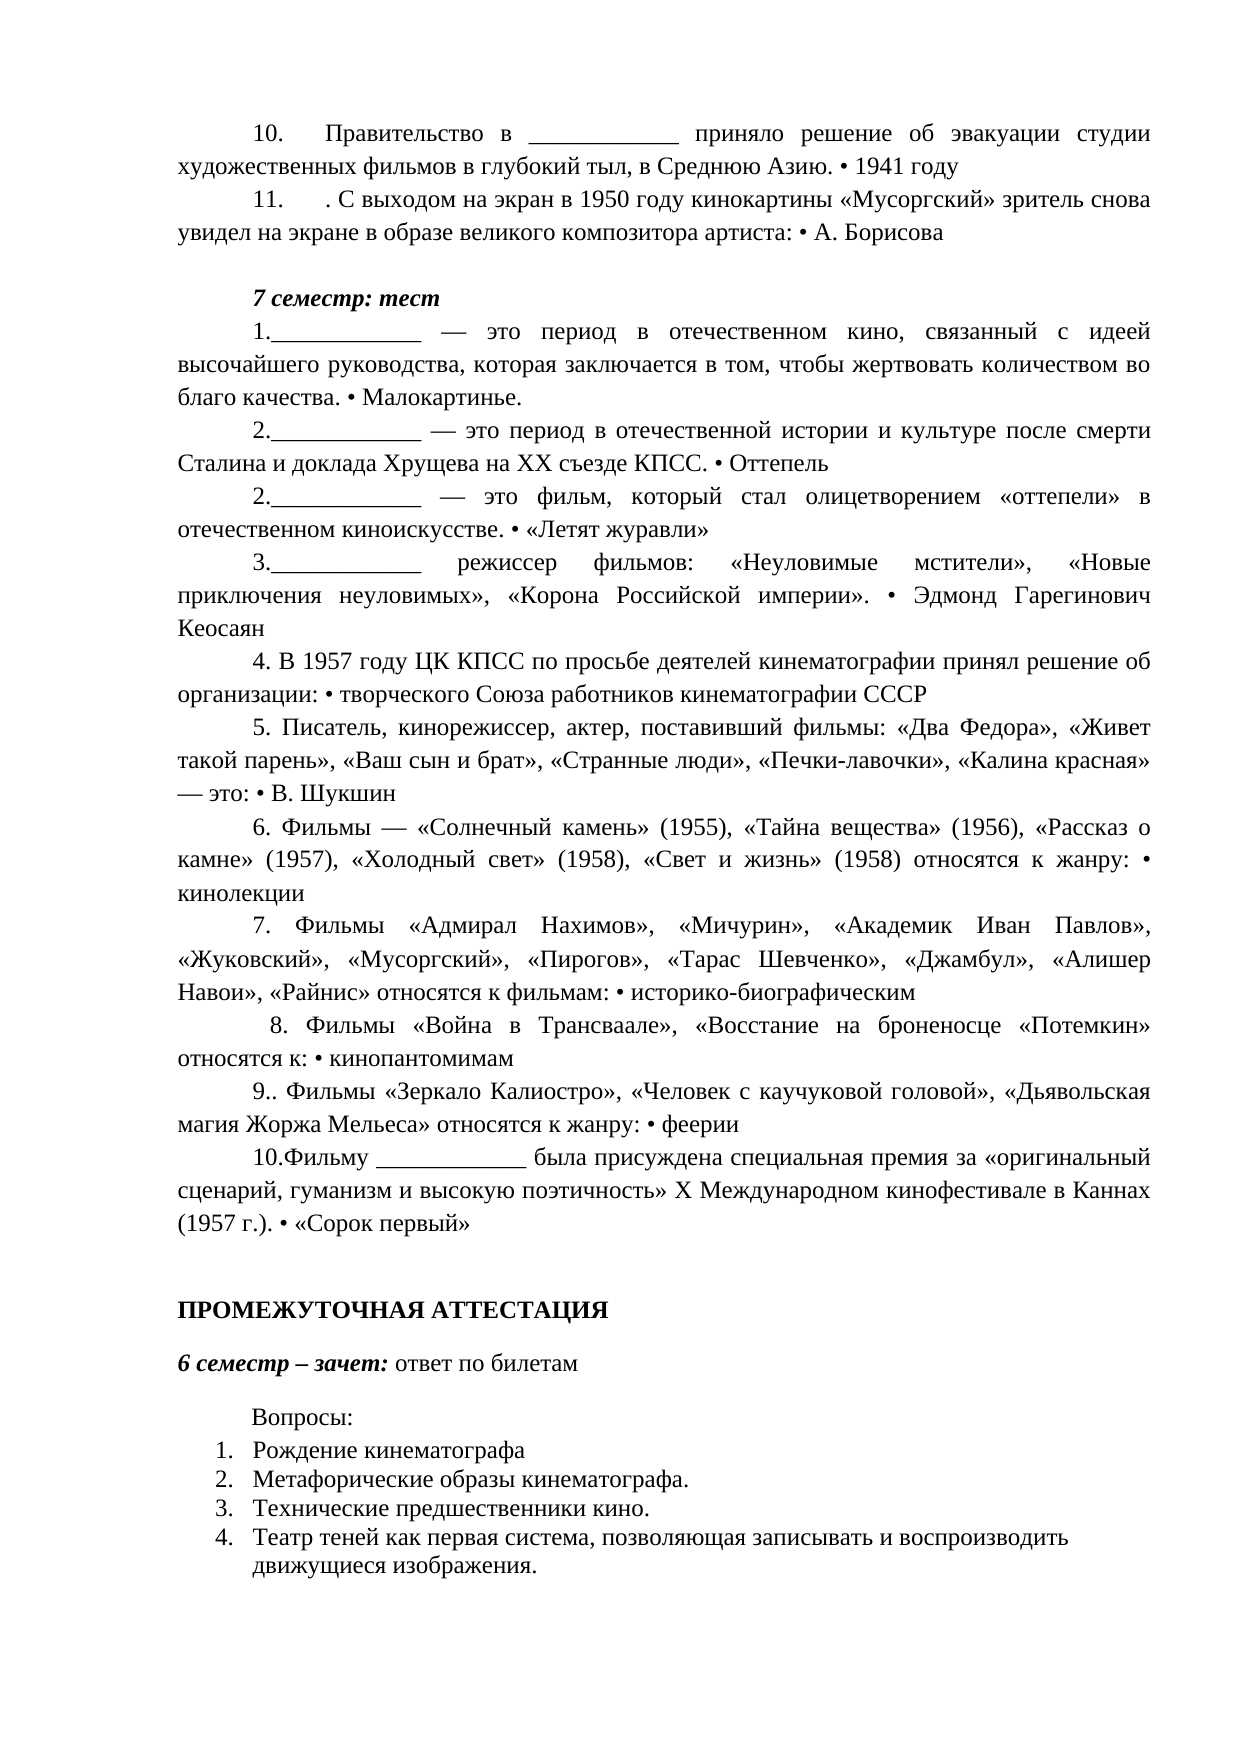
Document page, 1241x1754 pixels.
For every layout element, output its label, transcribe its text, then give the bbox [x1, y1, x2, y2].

text 7. Фильмы «Адмирал Нахимов», «Мичурин», «Академик Иван Павлов», «Жуковский», «Мусоргский», «Пирогов», «Тарас Шевченко», «Джамбул», «Алишер Навои», «Райнис» относятся к фильмам: • историко-биографическим [177, 911, 1152, 1005]
text 4. В 1957 году ЦК КПСС по просьбе деятелей кинематографии принял решение об организации: • творческого Союза работников кинематографии СССР [177, 646, 1152, 708]
text 3.____________ режиссер фильмов: «Неуловимые мстители», «Новые приключения неуловимых», «Корона Российской империи». • Эдмонд Гарегинович Кеосаян [177, 547, 1152, 642]
text 7 семестр: тест [177, 283, 1152, 312]
list Рождение кинематографа [215, 1435, 1152, 1464]
list . С выходом на экран в 1950 году кинокартины «Мусоргский» зритель снова увидел на экране в образе великого композитора артиста: • А. Борисова [177, 184, 1152, 246]
text Вопросы: [177, 1402, 1152, 1431]
list Театр теней как первая система, позволяющая записывать и воспроизводить движущиеся изображения. [215, 1522, 1152, 1579]
list Метафорические образы кинематографа. [215, 1464, 1152, 1493]
list Правительство в ____________ приняло решение об эвакуации студии художественных фильмов в глубокий тыл, в Среднюю Азию. • 1941 году [177, 118, 1152, 180]
text 2.____________ — это фильм, который стал олицетворением «оттепели» в отечественном киноискусстве. • «Летят журавли» [177, 481, 1152, 543]
text 10.Фильму ____________ была присуждена специальная премия за «оригинальный сценарий, гуманизм и высокую поэтичность» X Международном кинофестивале в Каннах (1957 г.). • «Сорок первый» [177, 1142, 1152, 1237]
text 8. Фильмы «Война в Трансваале», «Восстание на броненосце «Потемкин» относятся к: • кинопантомимам [177, 1010, 1152, 1071]
text 9.. Фильмы «Зеркало Калиостро», «Человек с каучуковой головой», «Дьявольская магия Жоржа Мельеса» относятся к жанру: • феерии [177, 1076, 1152, 1137]
text 6 семестр – зачет: ответ по билетам [177, 1348, 1152, 1377]
text ПРОМЕЖУТОЧНАЯ АТТЕСТАЦИЯ [177, 1295, 1152, 1323]
text 1.____________ — это период в отечественном кино, связанный с идеей высочайшего руководства, которая заключается в том, чтобы жертвовать количеством во благо качества. • Малокартинье. [177, 316, 1152, 411]
text 5. Писатель, кинорежиссер, актер, поставивший фильмы: «Два Федора», «Живет такой парень», «Ваш сын и брат», «Странные люди», «Печки-лавочки», «Калина красная» — это: • В. Шукшин [177, 712, 1152, 807]
text 2.____________ — это период в отечественной истории и культуре после смерти Сталина и доклада Хрущева на XX съезде КПСС. • Оттепель [177, 415, 1152, 477]
list Технические предшественники кино. [215, 1493, 1152, 1522]
text 6. Фильмы — «Солнечный камень» (1955), «Тайна вещества» (1956), «Рассказ о камне» (1957), «Холодный свет» (1958), «Свет и жизнь» (1958) относятся к жанру: • кинолекции [177, 812, 1152, 906]
